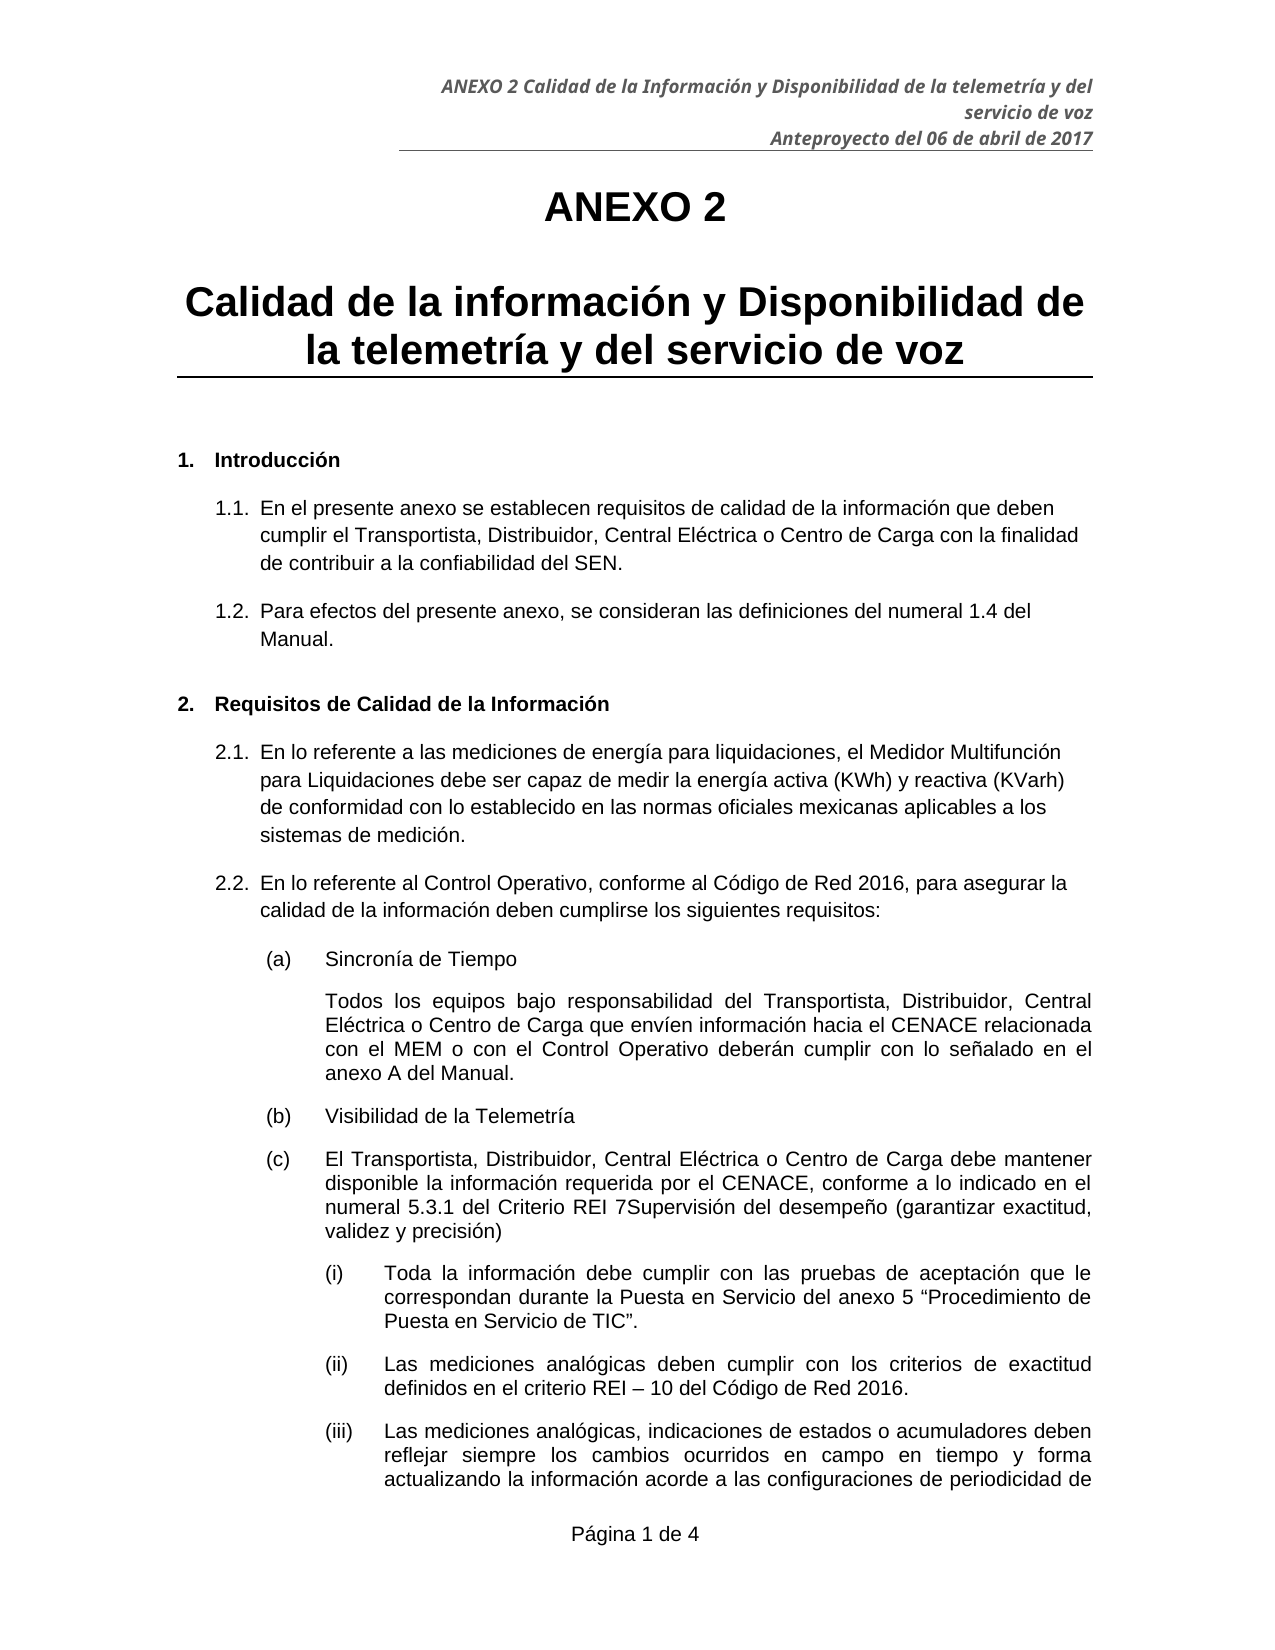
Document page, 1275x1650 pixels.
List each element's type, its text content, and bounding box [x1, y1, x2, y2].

list Todos los equipos bajo responsabilidad del Transportista, Distribuidor, Central Eléctrica o Centro de Carga que envíen información hacia el CENACE relacionada con el MEM o con el Control Operativo deberán cumplir con lo señalado en el anexo A del Manual. [325, 989, 1093, 1085]
list En el presente anexo se establecen requisitos de calidad de la información que deben cumplir el Transportista, Distribuidor, Central Eléctrica o Centro de Carga con la finalidad de contribuir a la confiabilidad del SEN. [215, 496, 1093, 575]
list Sincronía de Tiempo [266, 947, 1093, 971]
list El Transportista, Distribuidor, Central Eléctrica o Centro de Carga debe mantener disponible la información requerida por el CENACE, conforme a lo indicado en el numeral 5.3.1 del Criterio REI 7Supervisión del desempeño (garantizar exactitud, validez y precisión) [266, 1147, 1093, 1242]
list En lo referente a las mediciones de energía para liquidaciones, el Medidor Multifunción para Liquidaciones debe ser capaz de medir la energía activa (KWh) y reactiva (KVarh) de conformidad con lo establecido en las normas oficiales mexicanas aplicables a los sistemas de medición. [215, 740, 1093, 846]
text Calidad de la información y Disponibilidad de la telemetría y del servicio de voz [177, 278, 1093, 376]
list En lo referente al Control Operativo, conforme al Código de Red 2016, para asegurar la calidad de la información deben cumplirse los siguientes requisitos: [215, 871, 1093, 922]
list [325, 1418, 1093, 1490]
list Para efectos del presente anexo, se consideran las definiciones del numeral 1.4 del Manual. [215, 599, 1093, 651]
list Visibilidad de la Telemetría [266, 1104, 1093, 1128]
list Las mediciones analógicas deben cumplir con los criterios de exactitud definidos en el criterio REI – 10 del Código de Red 2016. [325, 1352, 1093, 1400]
text ANEXO 2 [177, 182, 1093, 230]
list Toda la información debe cumplir con las pruebas de aceptación que le correspondan durante la Puesta en Servicio del anexo 5 “Procedimiento de Puesta en Servicio de TIC”. [325, 1261, 1093, 1333]
list Requisitos de Calidad de la Información [177, 692, 1093, 716]
list Introducción [177, 447, 1093, 471]
